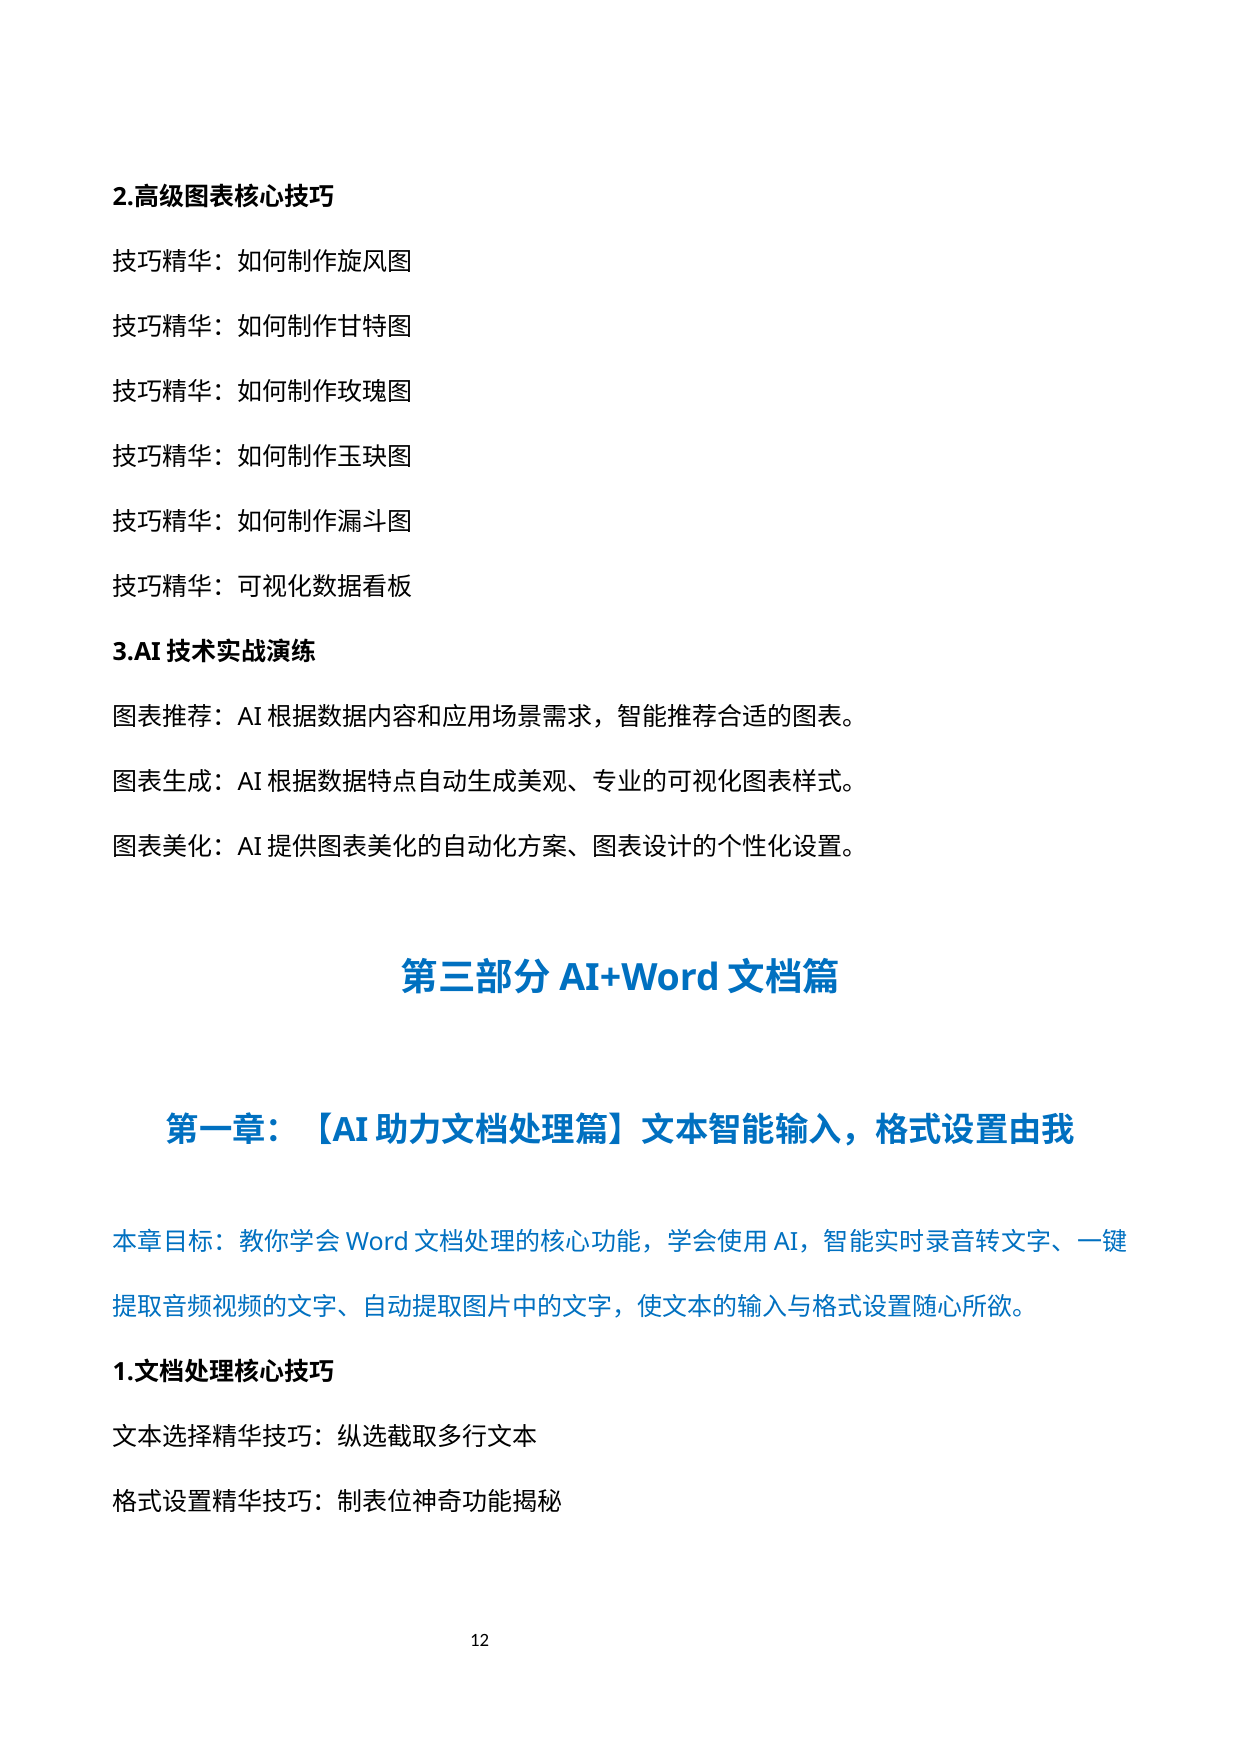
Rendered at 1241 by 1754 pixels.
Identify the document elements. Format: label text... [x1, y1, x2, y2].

text 3.AI技术实战演练 [112, 617, 1128, 682]
text 图表生成：AI根据数据特点自动生成美观、专业的可视化图表样式。 [112, 747, 1128, 812]
text 技巧精华：如何制作旋风图 [112, 227, 1128, 292]
text 技巧精华：如何制作玉玦图 [112, 422, 1128, 487]
text 技巧精华：如何制作甘特图 [112, 292, 1128, 357]
text 技巧精华：可视化数据看板 [112, 552, 1128, 617]
text 文本选择精华技巧：纵选截取多行文本 [112, 1402, 1128, 1467]
list 第一章：【AI助力文档处理篇】文本智能输入，格式设置由我 [112, 1094, 1128, 1159]
text 格式设置精华技巧：制表位神奇功能揭秘 [112, 1467, 1128, 1532]
list 第三部分 AI+Word文档篇 [112, 942, 1128, 1007]
text 技巧精华：如何制作漏斗图 [112, 487, 1128, 552]
text 1.文档处理核心技巧 [112, 1337, 1128, 1402]
text 本章目标：教你学会Word文档处理的核心功能，学会使用AI，智能实时录音转文字、一键提取音频视频的文字、自动提取图片中的文字，使文本的输入与格式设置随心所欲。 [112, 1207, 1128, 1337]
text 技巧精华：如何制作玫瑰图 [112, 357, 1128, 422]
text 图表推荐：AI根据数据内容和应用场景需求，智能推荐合适的图表。 [112, 682, 1128, 747]
text 2.高级图表核心技巧 [112, 162, 1128, 227]
text 图表美化：AI提供图表美化的自动化方案、图表设计的个性化设置。 [112, 812, 1128, 877]
